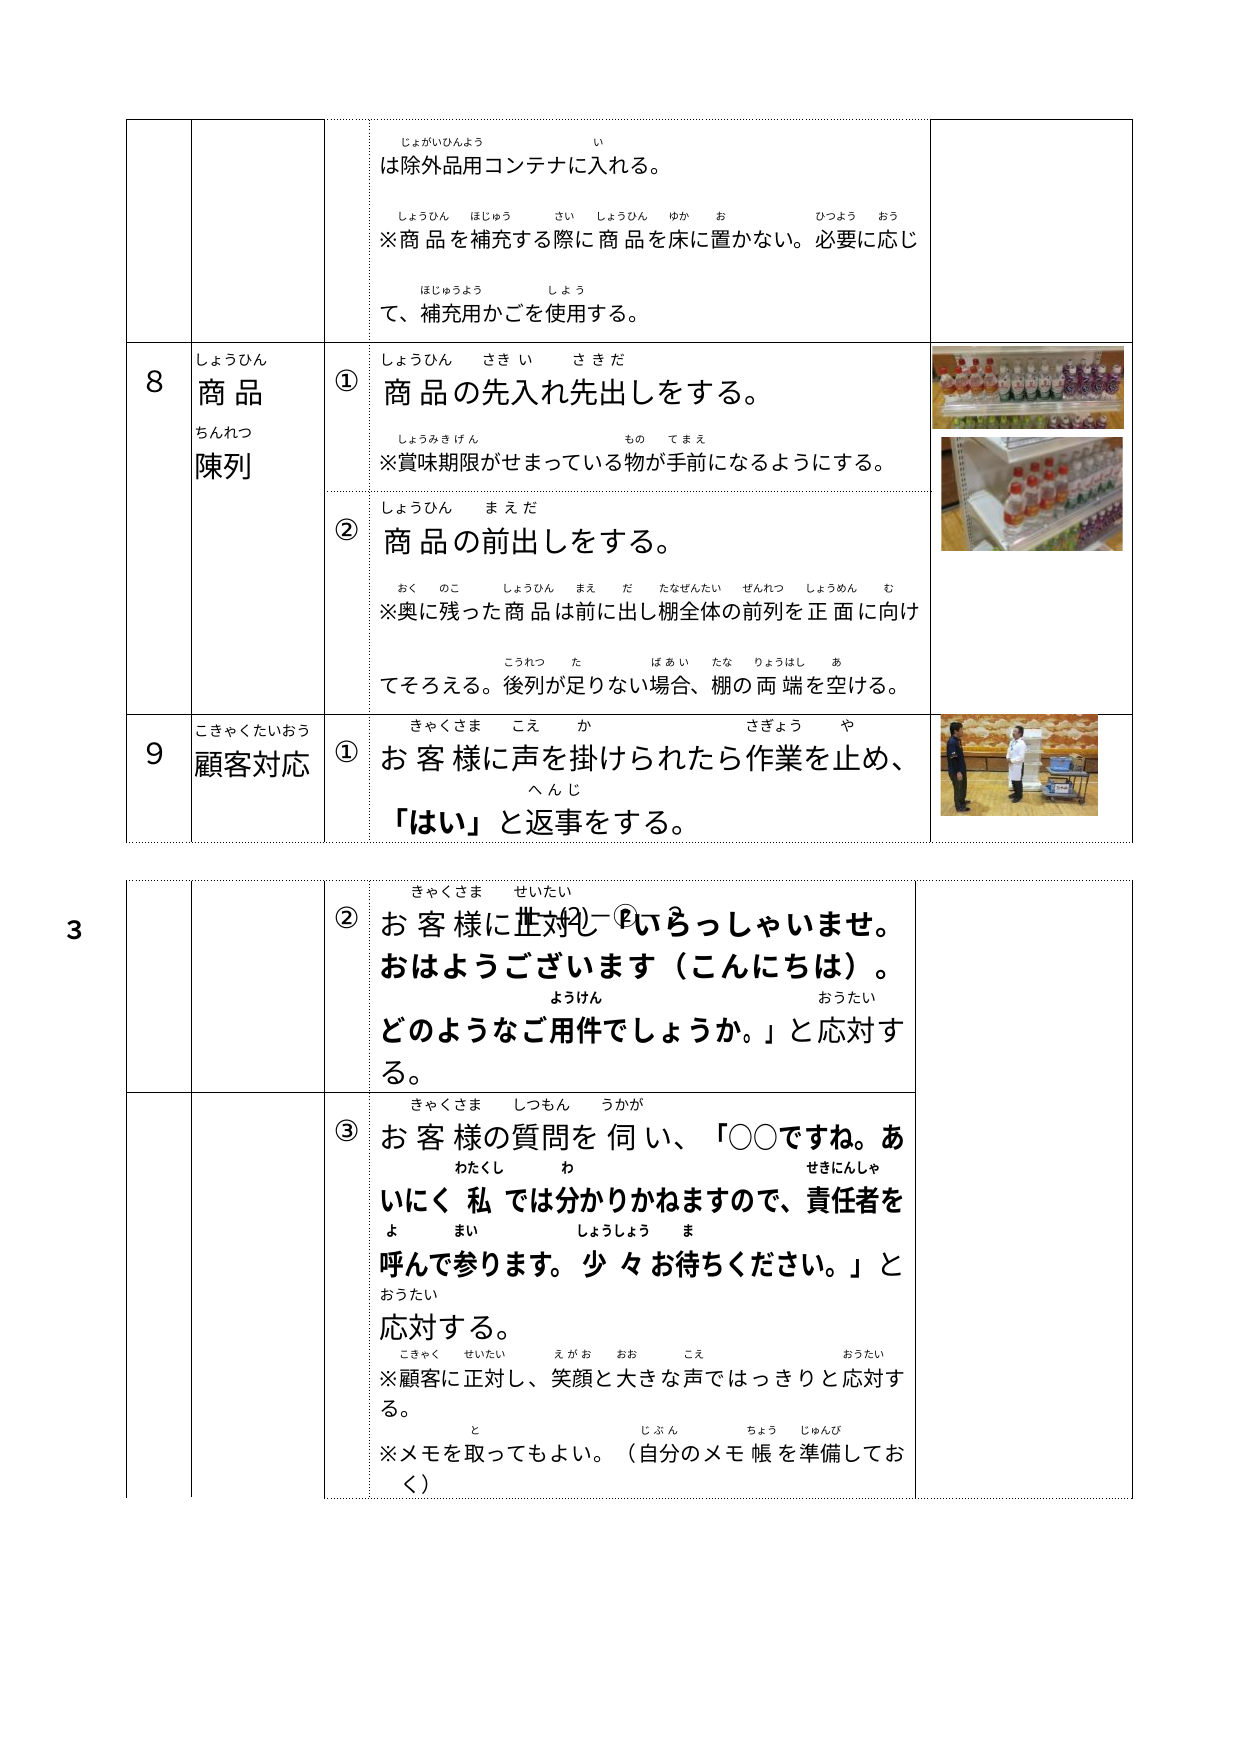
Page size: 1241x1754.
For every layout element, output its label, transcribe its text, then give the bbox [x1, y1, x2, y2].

table_cell [192, 1093, 324, 1498]
table_cell [127, 1093, 192, 1498]
table_cell おのをい、「○○ですね。あいにくではかりかねますので、をんでります。おちください。」とする。 ※にし、ときなではっきりとする。 ※メモをってもよい。（のメモをしておく） [369, 1093, 915, 1498]
table_cell ① [325, 715, 369, 842]
picture [940, 714, 1098, 816]
picture [932, 346, 1124, 429]
table_cell [192, 715, 324, 842]
picture [941, 437, 1123, 551]
table_cell [192, 343, 324, 714]
table_cell [931, 715, 1132, 842]
table_header [192, 880, 324, 1092]
table_cell [931, 343, 1132, 714]
table_header ② [325, 880, 369, 1092]
table_header おにし「いらっしゃいませ。おはようございます（こんにちは）。 どのようなごでしょうか。」とする。 [369, 880, 915, 1092]
table_cell のしをする。 ※にったはにしのをにけてそろえる。がりない、のをける。 [369, 491, 930, 714]
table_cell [369, 119, 930, 342]
table_cell ① [325, 343, 369, 491]
table_cell のれしをする。 ※がせまっているがになるようにする。 [369, 343, 930, 491]
table_cell ③ [325, 1093, 369, 1498]
table_cell ９ [127, 715, 191, 842]
table_cell ８ [127, 343, 191, 714]
table_cell ② [325, 119, 369, 342]
table_header [916, 880, 1132, 1498]
table_header [127, 880, 191, 1092]
table_cell ② [325, 491, 369, 714]
table_cell おにをけられたらをめ、「はい」とをする。 [369, 715, 930, 842]
